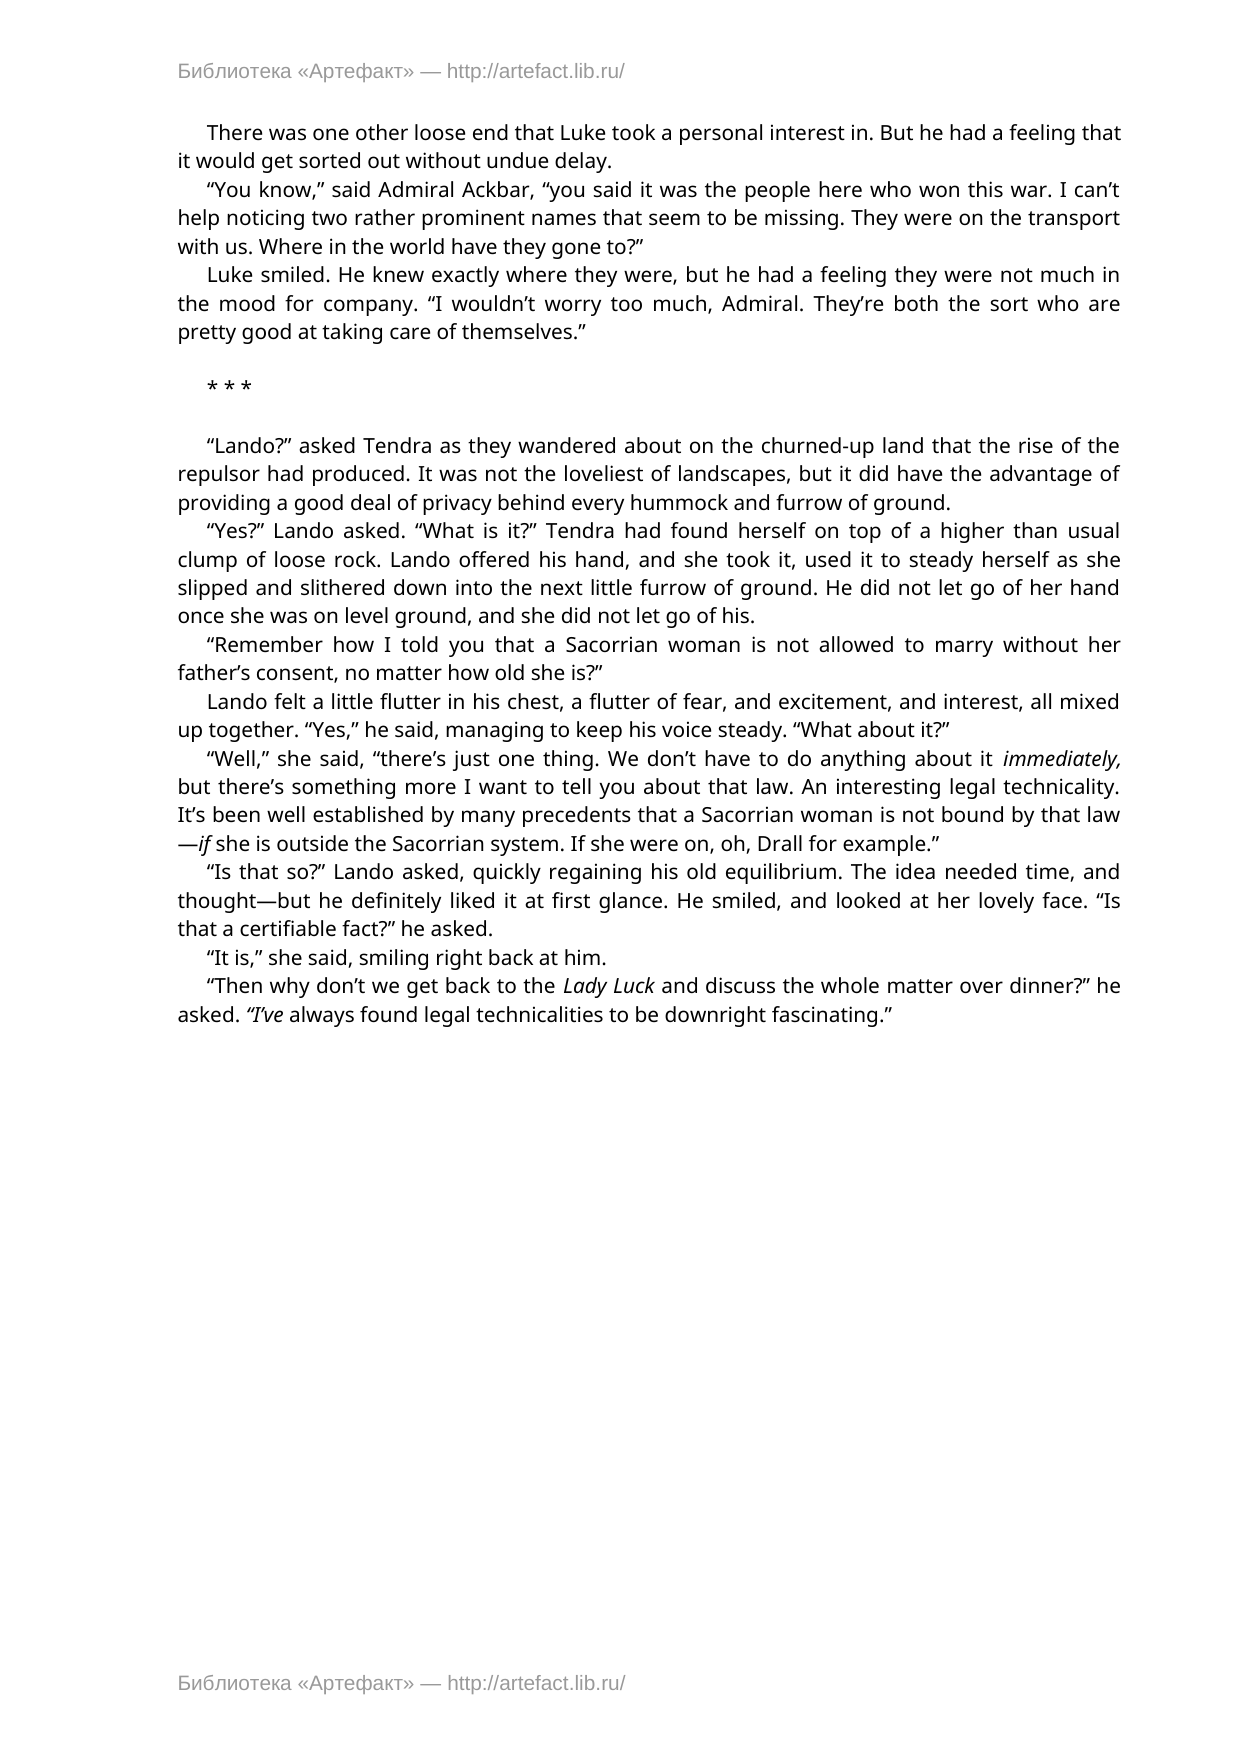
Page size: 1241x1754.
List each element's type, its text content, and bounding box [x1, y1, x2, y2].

text “Remember how I told you that a Sacorrian woman is not allowed to marry without her father’s consent, no matter how old she is?” [177, 630, 1122, 687]
text “Yes?” Lando asked. “What is it?” Tendra had found herself on top of a higher than usual clump of loose rock. Lando offered his hand, and she took it, used it to steady herself as she slipped and slithered down into the next little furrow of ground. He did not let go of her hand once she was on level ground, and she did not let go of his. [177, 516, 1122, 630]
text “Is that so?” Lando asked, quickly regaining his old equilibrium. The idea needed time, and thought—but he definitely liked it at first glance. He smiled, and looked at her lovely face. “Is that a certifiable fact?” he asked. [177, 857, 1122, 943]
text * * * [177, 374, 1122, 402]
text Lando felt a little flutter in his chest, a flutter of fear, and excitement, and interest, all mixed up together. “Yes,” he said, managing to keep his voice steady. “What about it?” [177, 687, 1122, 744]
text Luke smiled. He knew exactly where they were, but he had a feeling they were not much in the mood for company. “I wouldn’t worry too much, Admiral. They’re both the sort who are pretty good at taking care of themselves.” [177, 260, 1122, 346]
text “Lando?” asked Tendra as they wandered about on the churned-up land that the rise of the repulsor had produced. It was not the loveliest of landscapes, but it did have the advantage of providing a good deal of privacy behind every hummock and furrow of ground. [177, 431, 1122, 516]
text “It is,” she said, smiling right back at him. [177, 943, 1122, 971]
text There was one other loose end that Luke took a personal interest in. But he had a feeling that it would get sorted out without undue delay. [177, 118, 1122, 175]
text “Well,” she said, “there’s just one thing. We don’t have to do anything about it immediately, but there’s something more I want to tell you about that law. An interesting legal technicality. It’s been well established by many precedents that a Sacorrian woman is not bound by that law—if she is outside the Sacorrian system. If she were on, oh, Drall for example.” [177, 744, 1122, 857]
text “You know,” said Admiral Ackbar, “you said it was the people here who won this war. I can’t help noticing two rather prominent names that seem to be missing. They were on the transport with us. Where in the world have they gone to?” [177, 175, 1122, 260]
text “Then why don’t we get back to the Lady Luck and discuss the whole matter over dinner?” he asked. “I’ve always found legal technicalities to be downright fascinating.” [177, 971, 1122, 1028]
